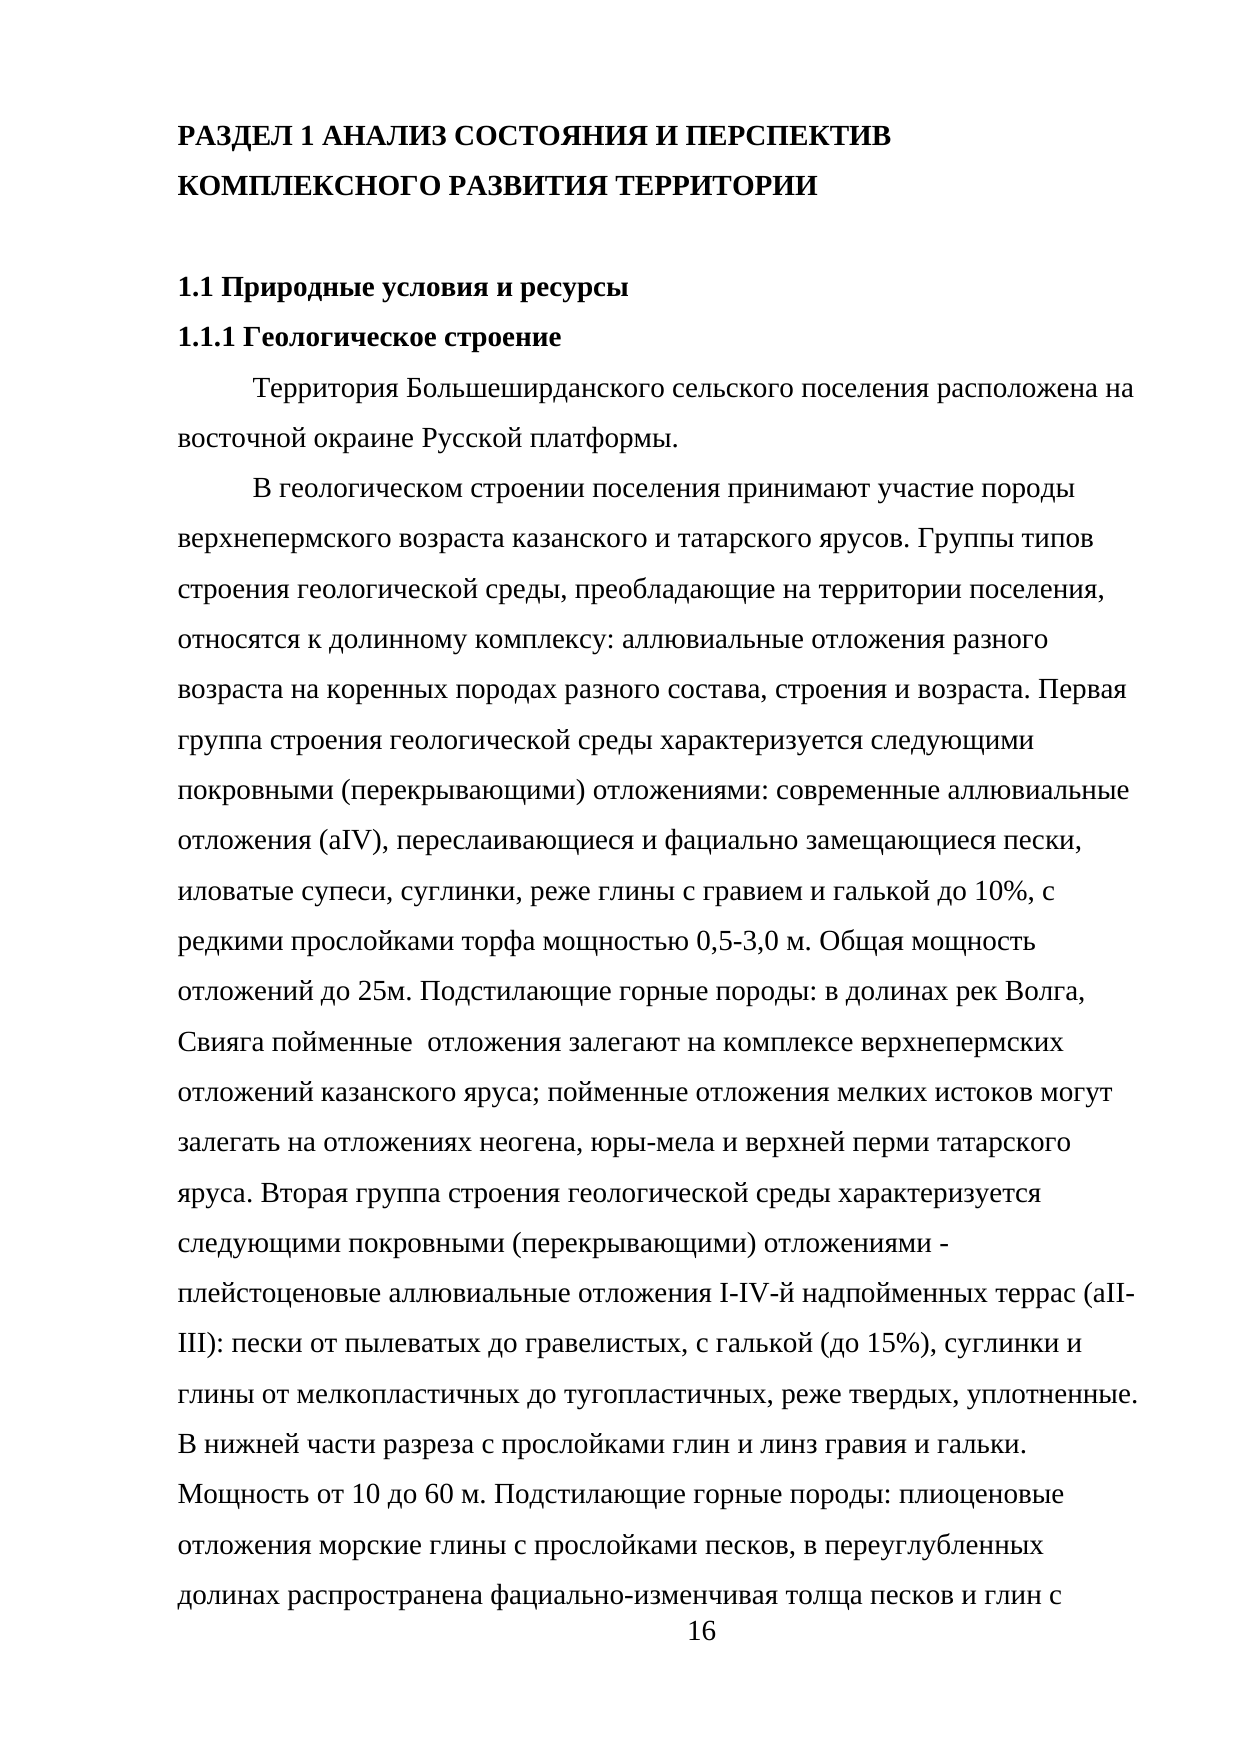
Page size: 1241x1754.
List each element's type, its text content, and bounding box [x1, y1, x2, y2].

subtitle 1.1.1 Геологическое строение [177, 319, 1152, 353]
subtitle РАЗДЕЛ 1 АНАЛИЗ СОСТОЯНИЯ И ПЕРСПЕКТИВ КОМПЛЕКСНОГО РАЗВИТИЯ ТЕРРИТОРИИ [177, 118, 1152, 202]
subtitle 1.1 Природные условия и ресурсы [177, 269, 1152, 303]
text Территория Большеширданского сельского поселения расположена на восточной окраине Русской платформы. [177, 370, 1152, 453]
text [177, 470, 1152, 1611]
